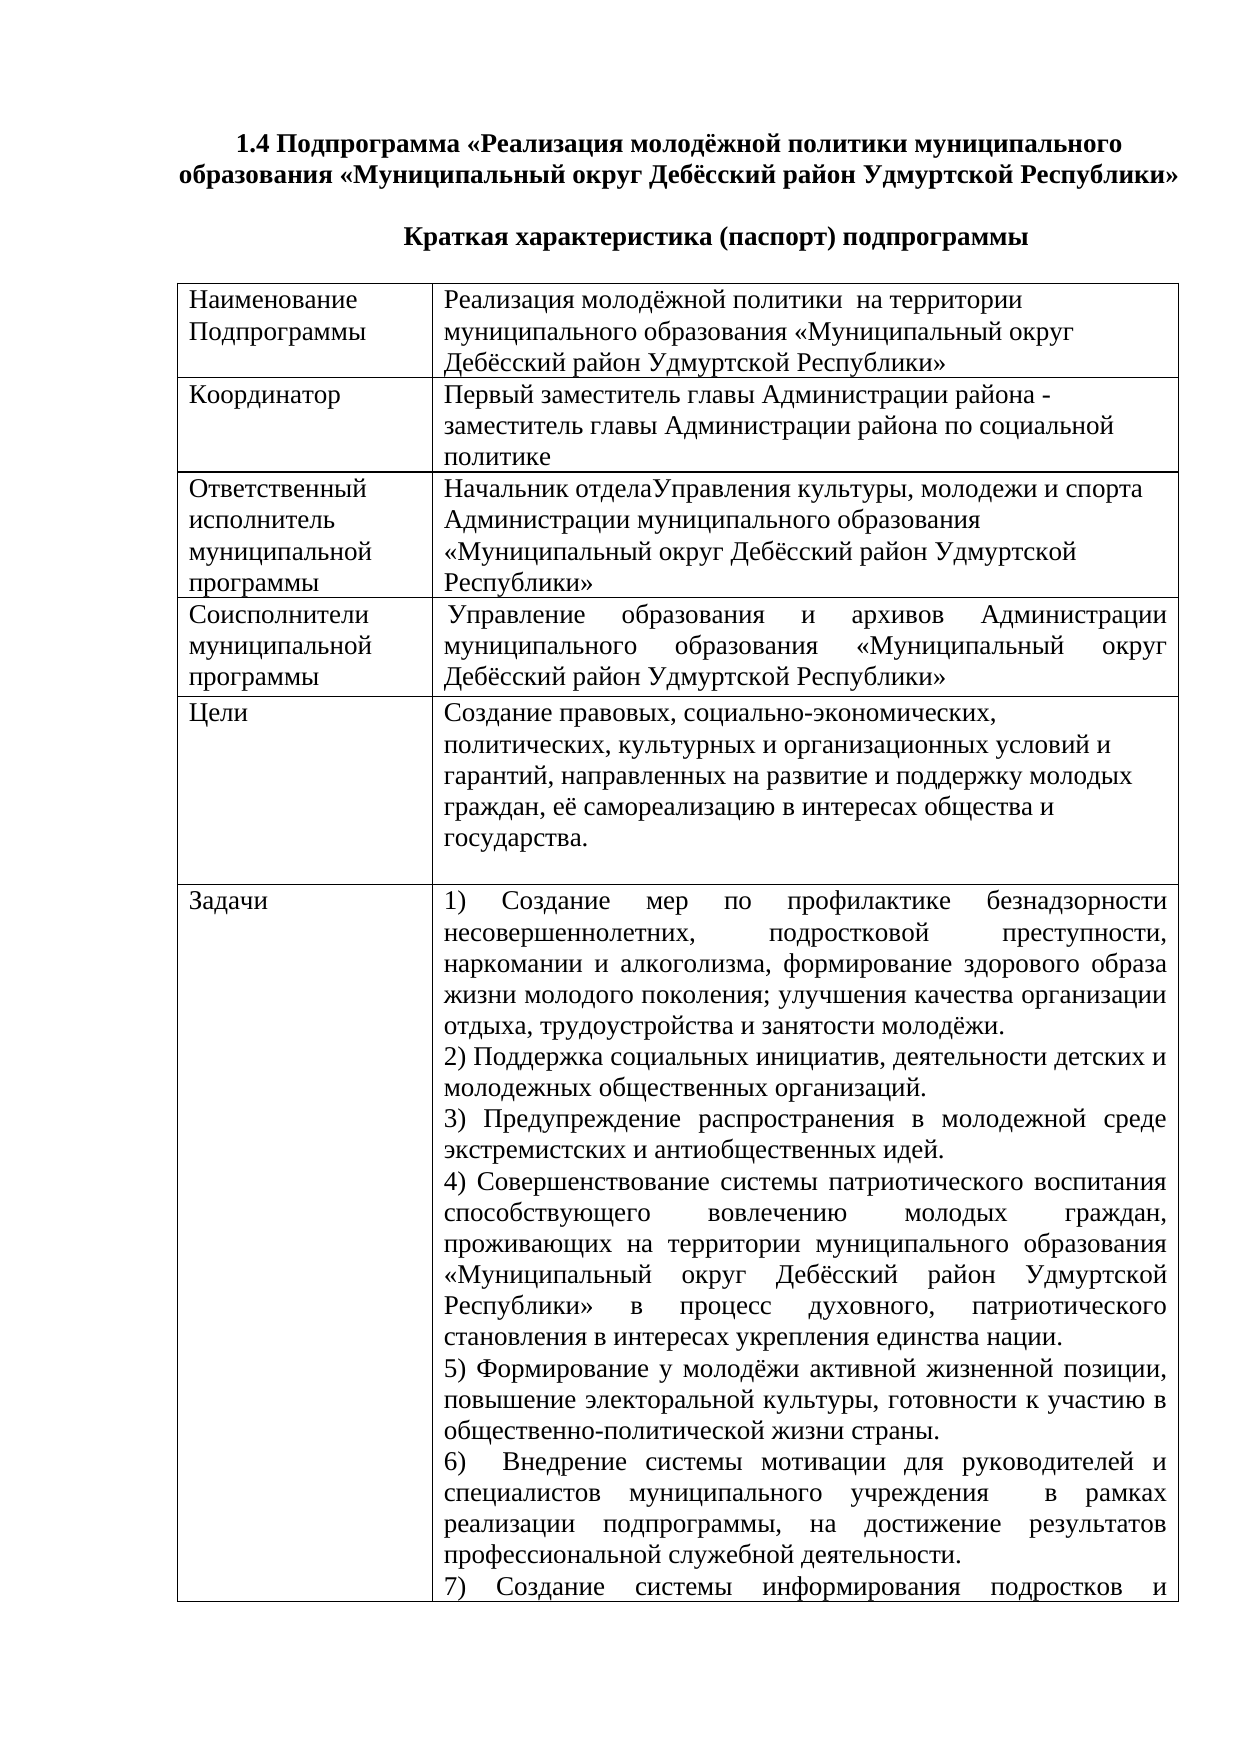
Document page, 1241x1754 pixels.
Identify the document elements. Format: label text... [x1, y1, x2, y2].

table_cell Координатор [178, 378, 432, 471]
table_header Реализация молодёжной политики на территории муниципального образования «Муниципальный округ Дебёсский район Удмуртской Республики» [433, 284, 1178, 377]
table_cell Соисполнители муниципальной программы [178, 598, 432, 696]
table_header Наименование Подпрограммы [178, 284, 432, 377]
table_cell Ответственный исполнитель муниципальной программы [178, 473, 432, 597]
table_cell Задачи [178, 885, 432, 1601]
table_cell Начальник отделаУправления культуры, молодежи и спорта Администрации муниципального образования «Муниципальный округ Дебёсский район Удмуртской Республики» [433, 473, 1178, 597]
text Краткая характеристика (паспорт) подпрограммы [177, 220, 1181, 251]
table_cell Первый заместитель главы Администрации района - заместитель главы Администрации района по социальной политике [433, 378, 1178, 471]
table_cell Цели [178, 697, 432, 883]
table_cell Создание правовых, социально-экономических, политических, культурных и организационных условий и гарантий, направленных на развитие и поддержку молодых граждан, её самореализацию в интересах общества и государства. [433, 697, 1178, 883]
table_cell Управление образования и архивов Администрации муниципального образования «Муниципальный округ Дебёсский район Удмуртской Республики» [433, 598, 1178, 696]
text 1.4 Подпрограмма «Реализация молодёжной политики муниципального образования «Муниципальный округ Дебёсский район Удмуртской Республики» [177, 127, 1181, 189]
